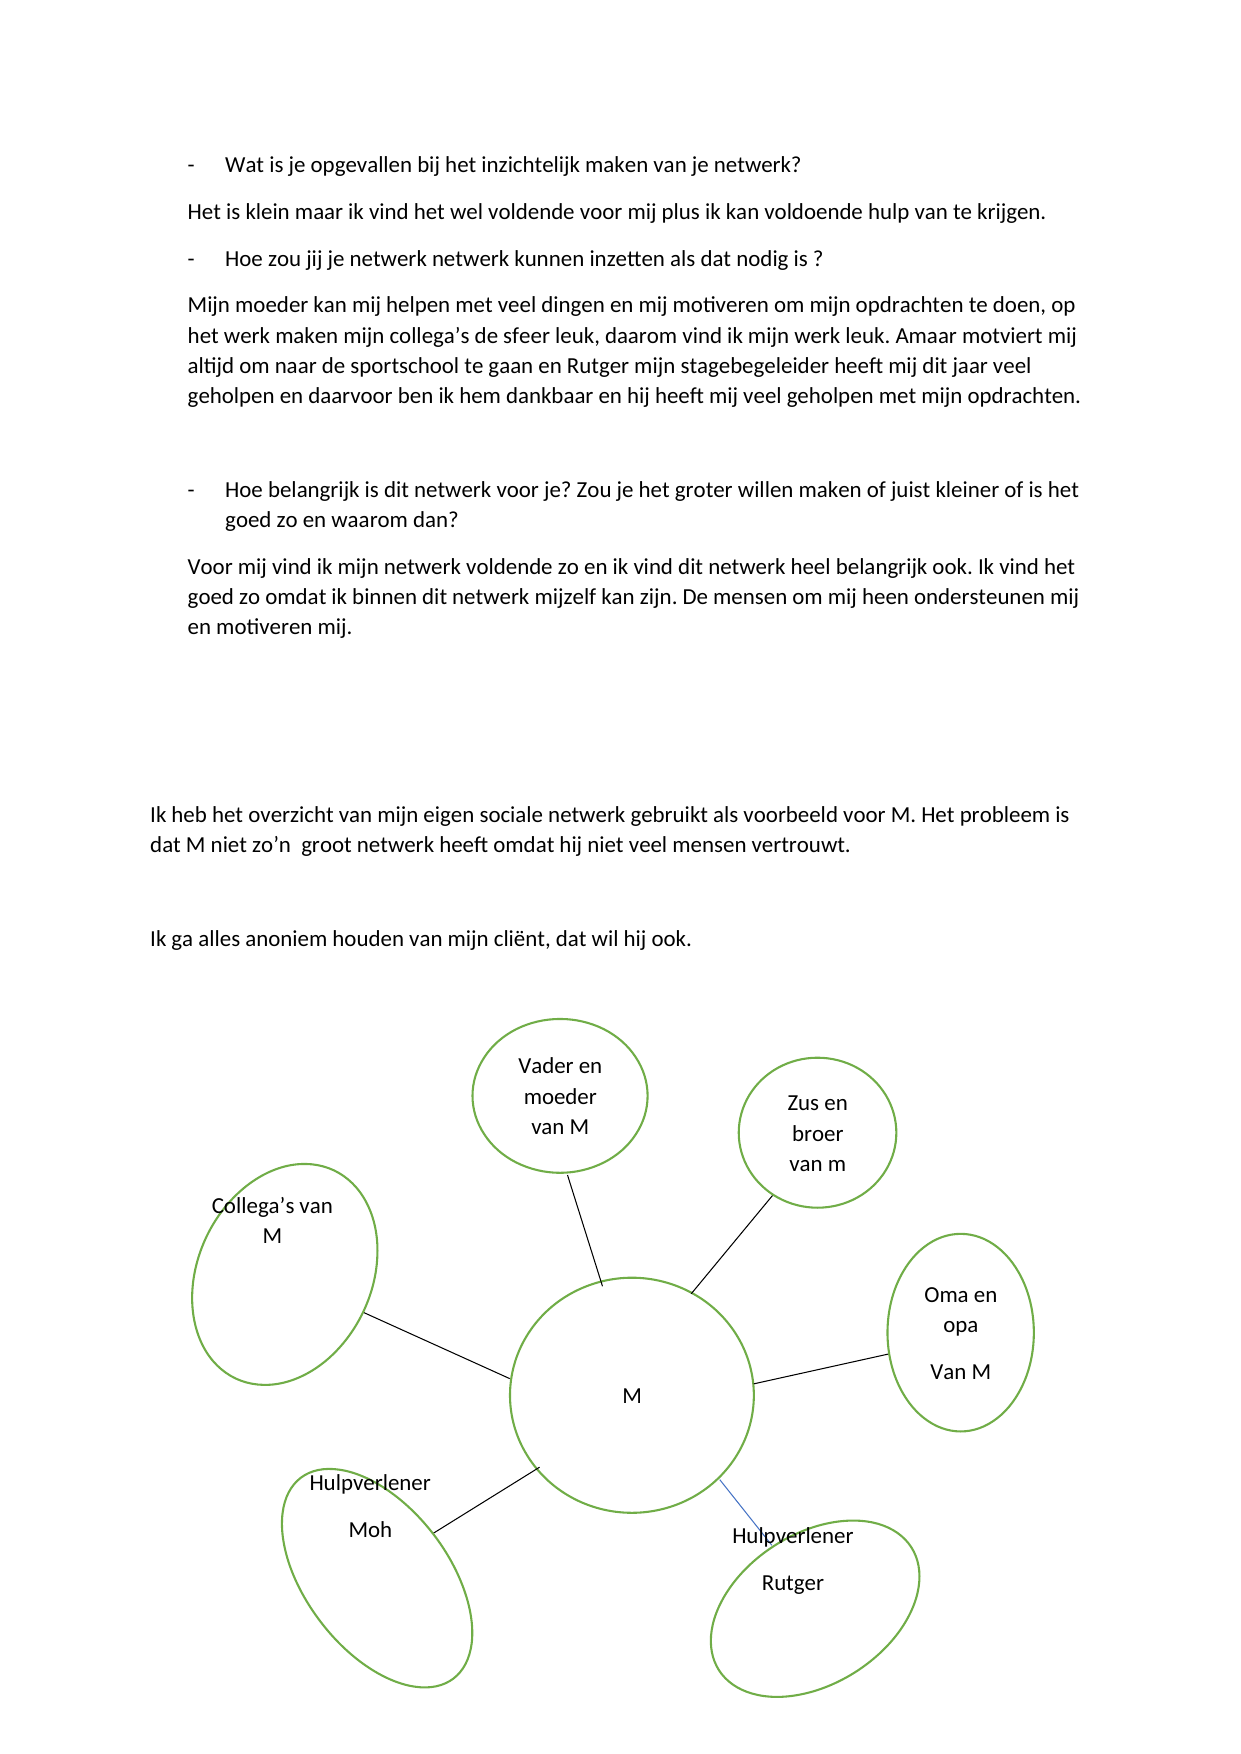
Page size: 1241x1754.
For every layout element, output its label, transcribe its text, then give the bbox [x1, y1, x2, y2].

text Ik ga alles anoniem houden van mijn cliënt, dat wil hij ook. [150, 924, 1090, 952]
text Ik heb het overzicht van mijn eigen sociale netwerk gebruikt als voorbeeld voor M. Het probleem is dat M niet zo’n groot netwerk heeft omdat hij niet veel mensen vertrouwt. [150, 800, 1090, 858]
list Hoe belangrijk is dit netwerk voor je? Zou je het groter willen maken of juist kleiner of is het goed zo en waarom dan? [187, 475, 1090, 533]
text Voor mij vind ik mijn netwerk voldende zo en ik vind dit netwerk heel belangrijk ook. Ik vind het goed zo omdat ik binnen dit netwerk mijzelf kan zijn. De mensen om mij heen ondersteunen mij en motiveren mij. [187, 552, 1090, 641]
text Het is klein maar ik vind het wel voldende voor mij plus ik kan voldoende hulp van te krijgen. [187, 197, 1090, 225]
list Wat is je opgevallen bij het inzichtelijk maken van je netwerk? [187, 150, 1090, 178]
list Hoe zou jij je netwerk netwerk kunnen inzetten als dat nodig is ? [187, 244, 1090, 272]
text Mijn moeder kan mij helpen met veel dingen en mij motiveren om mijn opdrachten te doen, op het werk maken mijn collega’s de sfeer leuk, daarom vind ik mijn werk leuk. Amaar motviert mij altijd om naar de sportschool te gaan en Rutger mijn stagebegeleider heeft mij dit jaar veel geholpen en daarvoor ben ik hem dankbaar en hij heeft mij veel geholpen met mijn opdrachten. [187, 291, 1090, 409]
